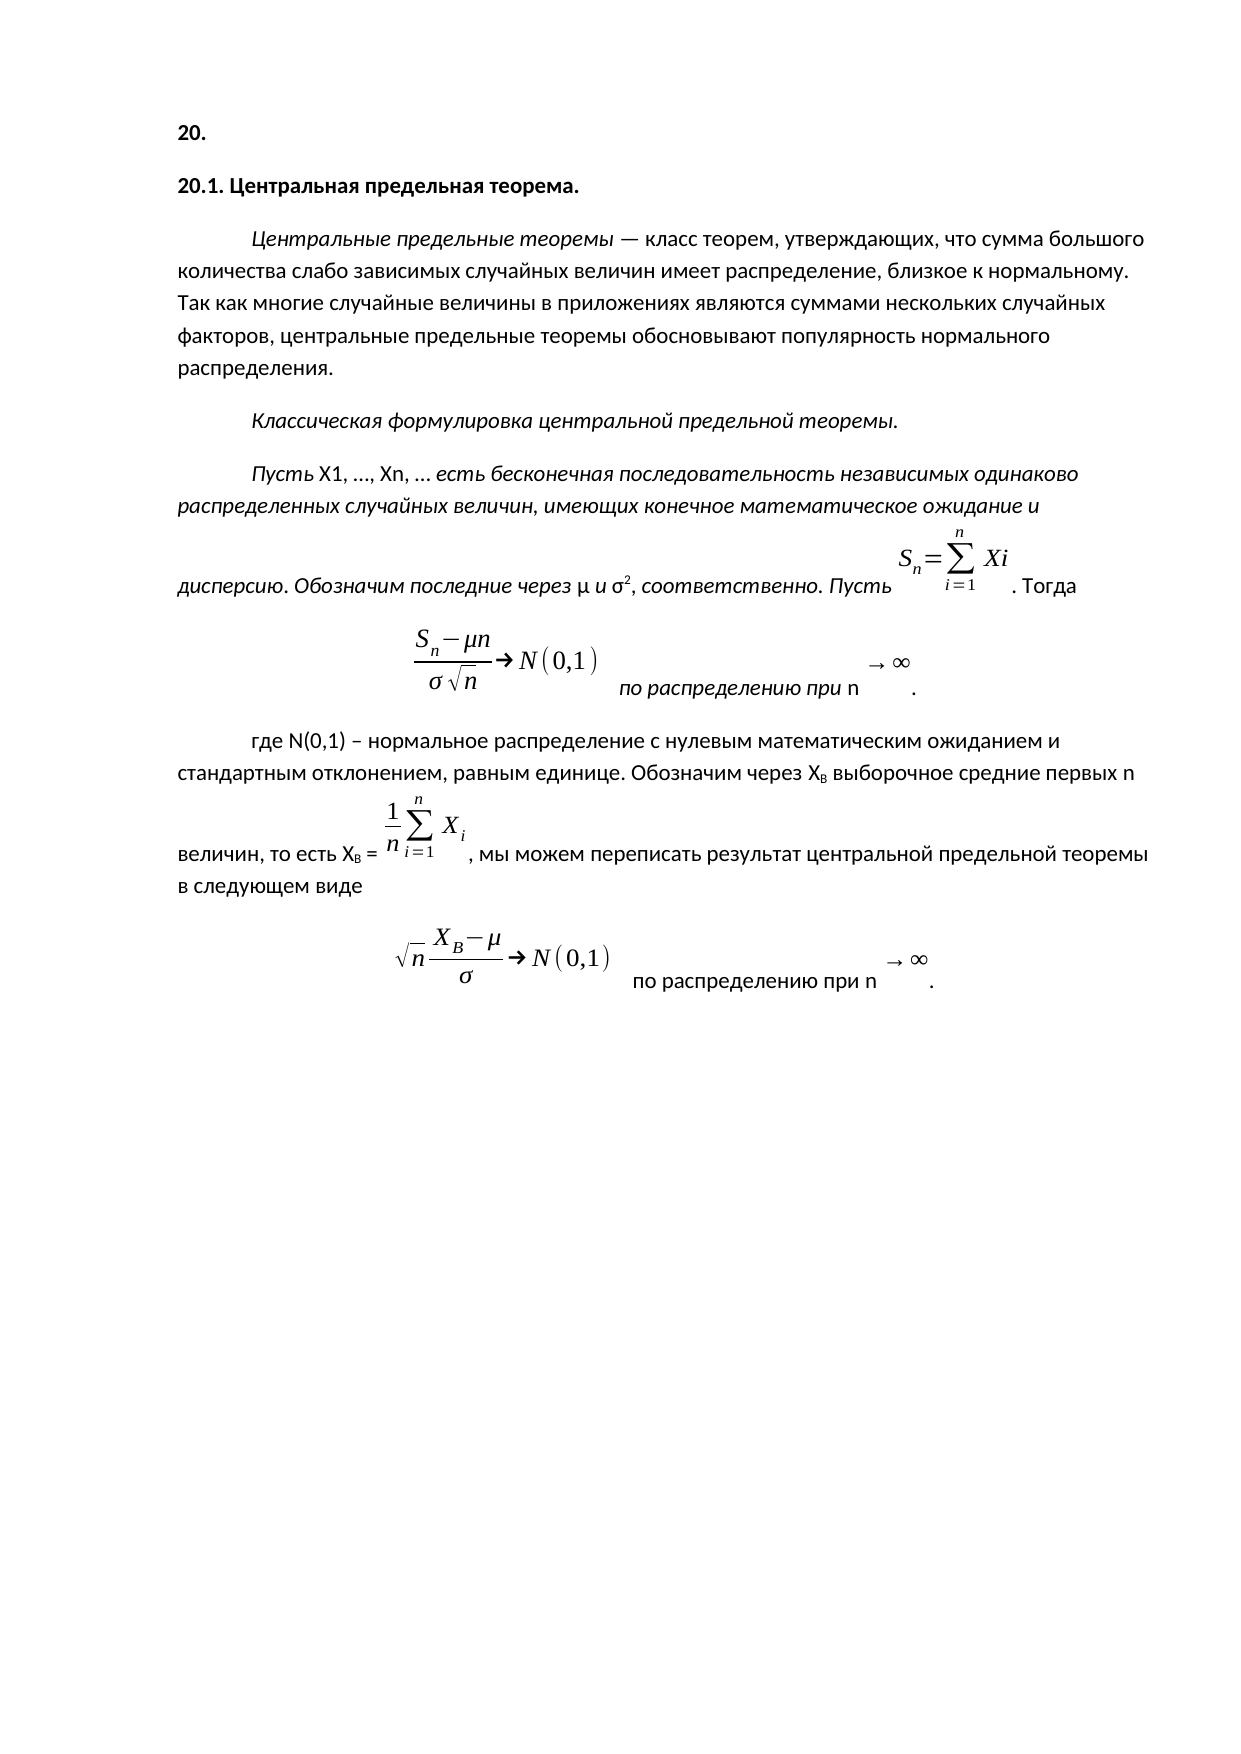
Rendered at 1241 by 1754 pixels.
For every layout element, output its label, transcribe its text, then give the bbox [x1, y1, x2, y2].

text Центральные предельные теоремы — класс теорем, утверждающих, что сумма большого количества слабо зависимых случайных величин имеет распределение, близкое к нормальному. Так как многие случайные величины в приложениях являются суммами нескольких случайных факторов, центральные предельные теоремы обосновывают популярность нормального распределения. [177, 224, 1152, 381]
text по распределению при n . [177, 625, 1152, 701]
text 20.1. Центральная предельная теорема. [177, 171, 1152, 199]
text 20. [177, 118, 1152, 146]
text Классическая формулировка центральной предельной теоремы. [177, 406, 1152, 434]
text Пусть X1, …, Xn, … есть бесконечная последовательность независимых одинаково распределенных случайных величин, имеющих конечное математическое ожидание и дисперсию. Обозначим последние через μ и σ2, соответственно. Пусть . Тогда [177, 459, 1152, 600]
text по распределению при n . [177, 924, 1152, 994]
text где N(0,1) – нормальное распределение с нулевым математическим ожиданием и стандартным отклонением, равным единице. Обозначим через XВ выборочное средние первых n величин, то есть XВ = , мы можем переписать результат центральной предельной теоремы в следующем виде [177, 726, 1152, 899]
